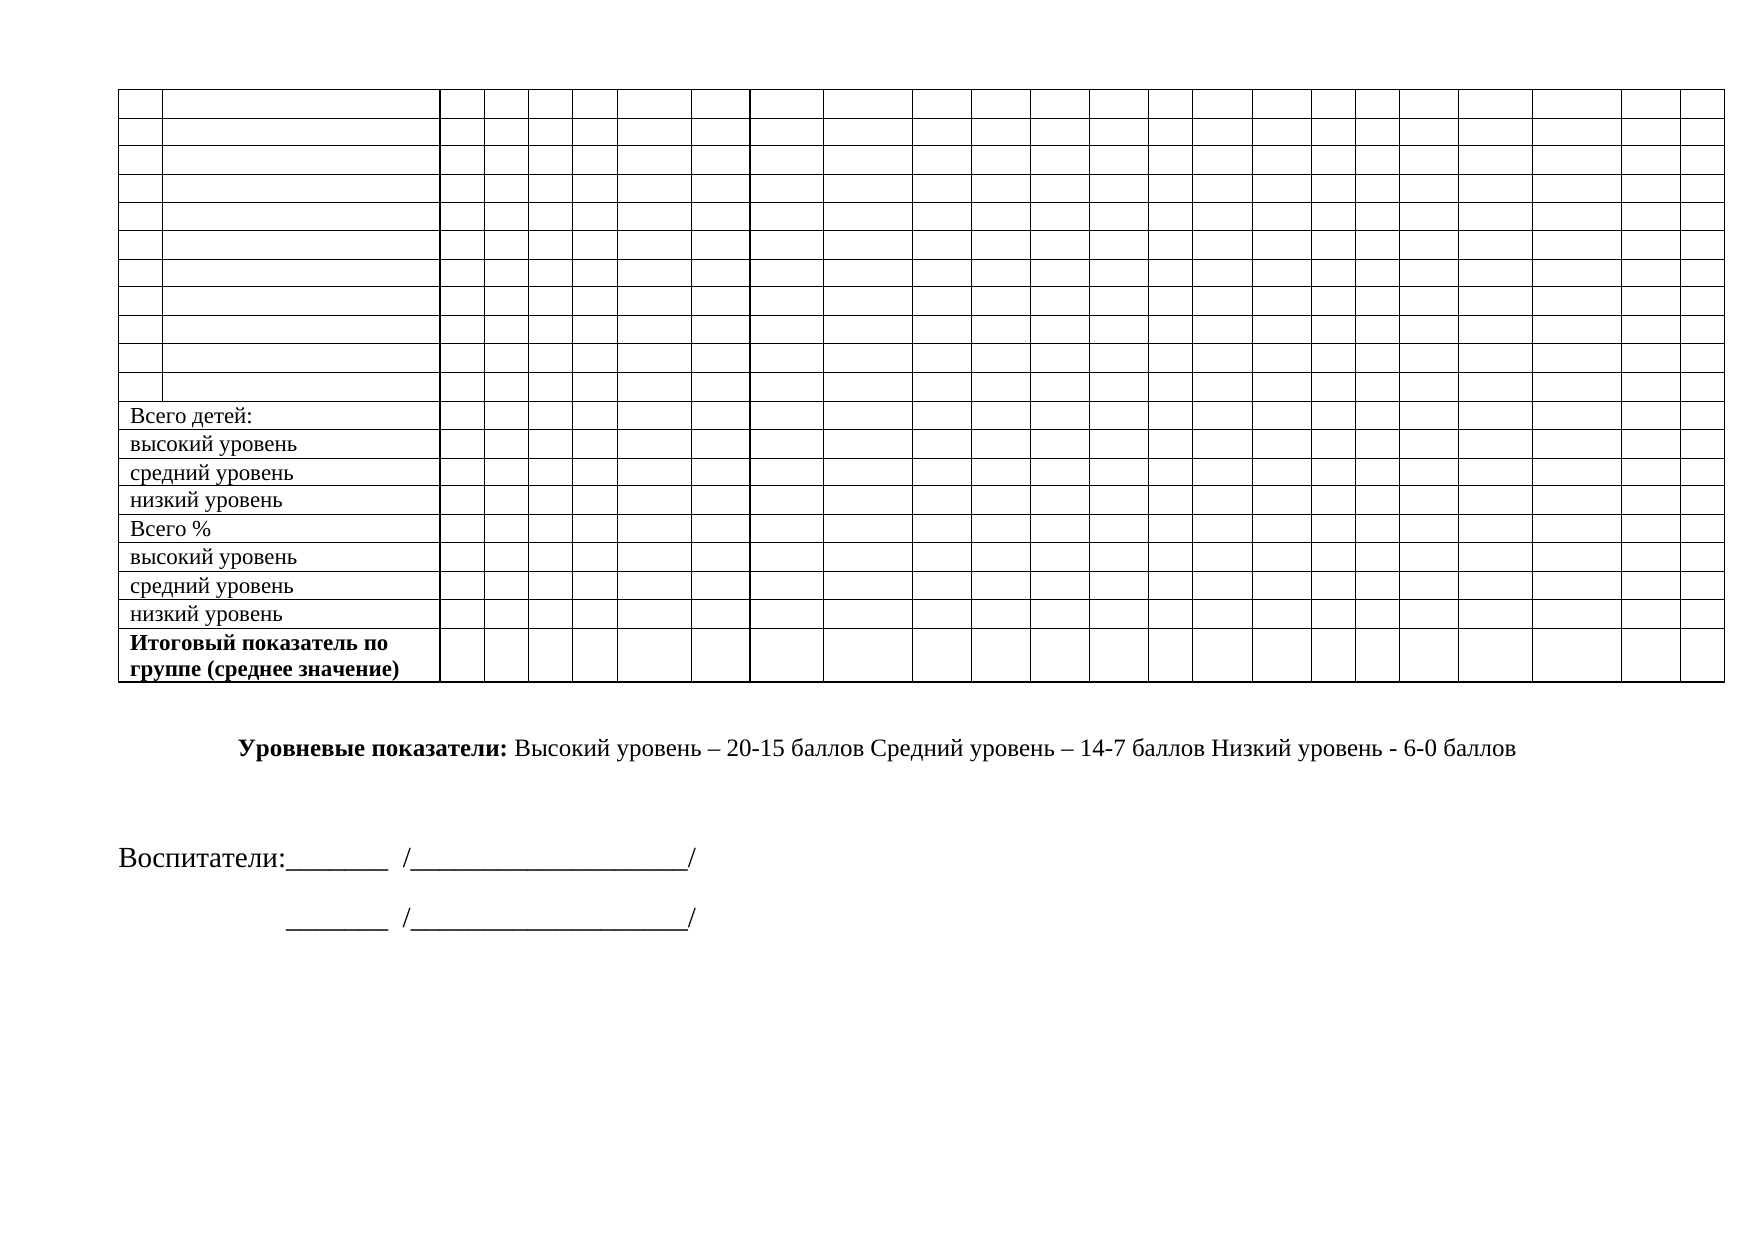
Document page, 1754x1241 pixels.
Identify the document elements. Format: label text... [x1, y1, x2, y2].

table_cell [441, 316, 484, 343]
table_cell [972, 90, 1030, 118]
table_cell [1681, 119, 1724, 145]
table_cell [913, 430, 971, 458]
table_cell [485, 515, 528, 542]
table_cell [972, 344, 1030, 372]
table_cell [618, 316, 691, 343]
table_cell [529, 600, 572, 628]
table_cell [1090, 119, 1148, 145]
table_cell [1356, 629, 1399, 681]
table_cell [824, 203, 912, 229]
table_cell [485, 260, 528, 286]
table_cell [1031, 260, 1089, 286]
table_cell [1312, 203, 1355, 229]
table_cell [1090, 344, 1148, 372]
table_cell [1031, 203, 1089, 229]
table_cell [751, 486, 823, 514]
table_cell [119, 90, 162, 118]
table_cell [1090, 316, 1148, 343]
table_cell [692, 203, 749, 229]
table_cell [485, 486, 528, 514]
table_cell [618, 344, 691, 372]
table_cell [1149, 459, 1192, 485]
table_cell [1681, 175, 1724, 202]
table_cell [1090, 231, 1148, 259]
table_cell [692, 486, 749, 514]
table_cell [1253, 90, 1311, 118]
table_cell [1312, 515, 1355, 542]
table_cell [1312, 231, 1355, 259]
table_cell [1193, 402, 1252, 429]
table_cell [1090, 287, 1148, 315]
table_cell [1622, 260, 1680, 286]
table_cell [1312, 90, 1355, 118]
table_cell [1459, 344, 1532, 372]
table_cell [1253, 629, 1311, 681]
table_cell [1253, 543, 1311, 571]
table_cell [972, 486, 1030, 514]
table_cell [485, 287, 528, 315]
table_cell [1149, 344, 1192, 372]
table_cell [751, 402, 823, 429]
table_cell [751, 572, 823, 599]
table_cell [485, 203, 528, 229]
table_cell [573, 459, 617, 485]
table_cell [1193, 486, 1252, 514]
table_cell [1400, 543, 1458, 571]
table_cell [913, 515, 971, 542]
table_cell [573, 373, 617, 401]
table_cell [972, 316, 1030, 343]
table_cell [824, 146, 912, 174]
table_cell [573, 402, 617, 429]
table_cell [1533, 459, 1621, 485]
table_cell [1533, 146, 1621, 174]
table_cell [913, 146, 971, 174]
table_cell [751, 543, 823, 571]
table_cell [692, 543, 749, 571]
table_cell [1253, 316, 1311, 343]
table_cell [751, 203, 823, 229]
table_cell [529, 316, 572, 343]
table_cell [972, 430, 1030, 458]
table_cell [824, 515, 912, 542]
table_cell [1090, 486, 1148, 514]
table_cell [163, 287, 439, 315]
table_cell [824, 543, 912, 571]
table_cell [119, 175, 162, 202]
table_cell [1356, 459, 1399, 485]
table_cell [1031, 119, 1089, 145]
table_cell [1031, 600, 1089, 628]
table_cell [692, 402, 749, 429]
table_cell [1356, 119, 1399, 145]
table_cell [1312, 373, 1355, 401]
table_cell [1193, 543, 1252, 571]
table_cell [119, 287, 162, 315]
table_cell [119, 316, 162, 343]
table_cell [824, 486, 912, 514]
table_cell [163, 316, 439, 343]
table_cell [1459, 459, 1532, 485]
table_cell [1356, 402, 1399, 429]
table_cell [119, 146, 162, 174]
text Уровневые показатели: Высокий уровень – 20-15 баллов Средний уровень – 14-7 баллов Низкий уровень - 6-0 баллов [118, 733, 1636, 762]
table_cell [972, 515, 1030, 542]
table_cell [1312, 459, 1355, 485]
table_cell [485, 430, 528, 458]
table_cell [1400, 459, 1458, 485]
table_cell [1681, 146, 1724, 174]
table_cell [692, 287, 749, 315]
table_cell [1622, 572, 1680, 599]
table_cell [163, 203, 439, 229]
table_cell [529, 231, 572, 259]
table_cell [529, 543, 572, 571]
table_cell [751, 119, 823, 145]
table_cell [618, 175, 691, 202]
table_cell [972, 119, 1030, 145]
table_cell [618, 486, 691, 514]
table_cell [1459, 90, 1532, 118]
table_cell [1253, 430, 1311, 458]
table_cell [618, 146, 691, 174]
table_cell [1459, 373, 1532, 401]
table_cell [1312, 486, 1355, 514]
table_cell [119, 373, 162, 401]
table_cell [1533, 373, 1621, 401]
table_cell [824, 629, 912, 681]
table_cell [1253, 486, 1311, 514]
table_cell [1681, 486, 1724, 514]
table_cell [1533, 600, 1621, 628]
table_cell [441, 430, 484, 458]
table_cell [529, 146, 572, 174]
table_cell [751, 175, 823, 202]
table_cell [913, 600, 971, 628]
table_cell [618, 572, 691, 599]
table_cell [1622, 287, 1680, 315]
table_cell [485, 316, 528, 343]
table_cell [1312, 287, 1355, 315]
table_cell [972, 231, 1030, 259]
table_cell [1400, 402, 1458, 429]
table_cell [1149, 231, 1192, 259]
table_cell [1031, 90, 1089, 118]
table_cell [1459, 175, 1532, 202]
table_cell [972, 543, 1030, 571]
table_cell [1193, 373, 1252, 401]
table_cell [751, 430, 823, 458]
table_cell [1031, 459, 1089, 485]
table_cell [573, 344, 617, 372]
table_cell [618, 430, 691, 458]
table_cell Итоговый показатель по группе (среднее значение) [119, 629, 439, 681]
table_cell [1400, 373, 1458, 401]
table_cell [1149, 316, 1192, 343]
table_cell [913, 287, 971, 315]
table_cell [1031, 572, 1089, 599]
table_cell [1193, 629, 1252, 681]
table_cell [1253, 260, 1311, 286]
table_cell [1681, 572, 1724, 599]
table_cell [1312, 543, 1355, 571]
table_cell [1533, 316, 1621, 343]
table_cell [1149, 146, 1192, 174]
table_cell [1622, 231, 1680, 259]
table_cell [692, 260, 749, 286]
table_cell [529, 287, 572, 315]
table_cell [1459, 316, 1532, 343]
table_cell [485, 373, 528, 401]
table_cell [1312, 572, 1355, 599]
table_cell [1400, 231, 1458, 259]
table_cell [1149, 373, 1192, 401]
table_cell [1681, 90, 1724, 118]
table_cell высокий уровень [119, 430, 439, 458]
table_cell [1193, 90, 1252, 118]
table_cell [1312, 402, 1355, 429]
table_cell [1459, 572, 1532, 599]
table_cell [529, 486, 572, 514]
table_cell [1149, 486, 1192, 514]
table_cell [573, 572, 617, 599]
table_cell [529, 260, 572, 286]
table_cell [1253, 203, 1311, 229]
table_cell [1400, 600, 1458, 628]
table_cell [1312, 175, 1355, 202]
table_cell [529, 629, 572, 681]
table_cell [1031, 175, 1089, 202]
table_cell [529, 344, 572, 372]
table_cell [441, 543, 484, 571]
table_cell [1681, 373, 1724, 401]
table_cell [972, 203, 1030, 229]
table_cell [1193, 287, 1252, 315]
table_cell [1681, 543, 1724, 571]
table_cell [573, 316, 617, 343]
table_cell [1622, 459, 1680, 485]
table_cell [1193, 344, 1252, 372]
table_cell [972, 287, 1030, 315]
table_cell [441, 260, 484, 286]
table_cell [1459, 146, 1532, 174]
table_cell [573, 629, 617, 681]
table_cell [1459, 629, 1532, 681]
table_cell [1193, 515, 1252, 542]
table_cell [163, 90, 439, 118]
table_cell [824, 600, 912, 628]
table_cell [1312, 629, 1355, 681]
table_cell [1193, 146, 1252, 174]
table_cell [1459, 119, 1532, 145]
table_cell [163, 344, 439, 372]
table_cell [1149, 90, 1192, 118]
table_cell [1356, 231, 1399, 259]
table_cell [618, 402, 691, 429]
table_cell [1090, 146, 1148, 174]
table_cell [1149, 203, 1192, 229]
table_cell [1681, 629, 1724, 681]
table_cell [1356, 515, 1399, 542]
table_cell низкий уровень [119, 486, 439, 514]
table_cell [1253, 459, 1311, 485]
table_cell [913, 260, 971, 286]
table_cell [618, 629, 691, 681]
table_cell [573, 430, 617, 458]
table_cell [618, 515, 691, 542]
table_cell [1533, 203, 1621, 229]
table_cell [1090, 629, 1148, 681]
table_cell [1031, 231, 1089, 259]
table_cell [1312, 430, 1355, 458]
table_cell [1253, 600, 1311, 628]
table_cell [441, 146, 484, 174]
table_cell [1193, 231, 1252, 259]
table_cell [972, 402, 1030, 429]
table_cell [1459, 486, 1532, 514]
table_cell [1090, 260, 1148, 286]
table_cell [1149, 119, 1192, 145]
table_cell [441, 373, 484, 401]
table_cell [441, 287, 484, 315]
table_cell [1622, 373, 1680, 401]
table_cell [529, 373, 572, 401]
table_cell [485, 543, 528, 571]
table_cell [1681, 600, 1724, 628]
table_cell [573, 119, 617, 145]
table_cell [1149, 572, 1192, 599]
table_cell [913, 119, 971, 145]
table_cell [441, 119, 484, 145]
table_cell [163, 260, 439, 286]
table_cell [1193, 175, 1252, 202]
table_cell [972, 572, 1030, 599]
table_cell [1312, 146, 1355, 174]
table_cell [1193, 119, 1252, 145]
table_cell [1031, 543, 1089, 571]
table_cell [1149, 287, 1192, 315]
text _______ /___________________/ [118, 900, 1636, 933]
table_cell [1533, 287, 1621, 315]
table_cell [163, 119, 439, 145]
table_cell средний уровень [119, 572, 439, 599]
table_cell [1090, 459, 1148, 485]
table_cell [618, 119, 691, 145]
table_cell [751, 287, 823, 315]
table_cell [751, 231, 823, 259]
table_cell [1356, 430, 1399, 458]
table_cell [1149, 175, 1192, 202]
table_cell [1400, 515, 1458, 542]
table_cell [913, 402, 971, 429]
table_cell [692, 175, 749, 202]
table_cell [692, 231, 749, 259]
table_cell [1622, 175, 1680, 202]
table_cell [1253, 402, 1311, 429]
table_cell средний уровень [119, 459, 439, 485]
table_cell Всего детей: [119, 402, 439, 429]
table_cell [573, 260, 617, 286]
table_cell [692, 90, 749, 118]
table_cell [1459, 231, 1532, 259]
table_cell [1031, 316, 1089, 343]
table_cell [618, 373, 691, 401]
table_cell низкий уровень [119, 600, 439, 628]
table_cell [1090, 402, 1148, 429]
table_cell [618, 231, 691, 259]
table_cell [1356, 572, 1399, 599]
table_cell [1253, 175, 1311, 202]
table_cell [119, 231, 162, 259]
table_cell [573, 231, 617, 259]
table_cell [1253, 119, 1311, 145]
table_cell [441, 486, 484, 514]
table_cell [1533, 231, 1621, 259]
table_cell [1459, 430, 1532, 458]
table_cell [824, 175, 912, 202]
table_cell [1149, 402, 1192, 429]
table_cell [441, 600, 484, 628]
table_cell [1533, 402, 1621, 429]
table_cell [1149, 629, 1192, 681]
table_cell [1681, 344, 1724, 372]
table_cell [1193, 572, 1252, 599]
table_cell [1459, 600, 1532, 628]
table_cell [1400, 344, 1458, 372]
table_cell [913, 344, 971, 372]
table_cell [913, 629, 971, 681]
table_cell [1400, 316, 1458, 343]
table_cell [529, 459, 572, 485]
table_cell [573, 203, 617, 229]
table_cell [692, 515, 749, 542]
table_cell [1533, 430, 1621, 458]
table_cell [529, 515, 572, 542]
table_cell [751, 600, 823, 628]
table_cell [1622, 203, 1680, 229]
table_cell [913, 486, 971, 514]
table_cell [618, 459, 691, 485]
table_cell [1193, 260, 1252, 286]
table_cell [1681, 402, 1724, 429]
table_cell [1533, 175, 1621, 202]
table_cell [1090, 90, 1148, 118]
table_cell [972, 146, 1030, 174]
table_cell [692, 119, 749, 145]
table_cell [1681, 430, 1724, 458]
table_cell [751, 90, 823, 118]
table_cell [529, 90, 572, 118]
table_cell [1193, 316, 1252, 343]
table_cell [618, 260, 691, 286]
table_cell [692, 373, 749, 401]
table_cell [913, 175, 971, 202]
table_cell [1356, 373, 1399, 401]
table_cell [618, 600, 691, 628]
table_cell [1149, 600, 1192, 628]
table_cell [1681, 515, 1724, 542]
table_cell [1622, 344, 1680, 372]
table_cell [1533, 260, 1621, 286]
table_cell [441, 515, 484, 542]
table_cell [441, 344, 484, 372]
table_cell [1533, 572, 1621, 599]
table_cell [1622, 430, 1680, 458]
table_cell [441, 459, 484, 485]
table_cell [692, 430, 749, 458]
table_cell [1622, 515, 1680, 542]
table_cell [1356, 600, 1399, 628]
table_cell [1681, 231, 1724, 259]
table_cell [485, 119, 528, 145]
table_cell [1400, 146, 1458, 174]
table_cell [1622, 90, 1680, 118]
table_cell [1400, 486, 1458, 514]
table_cell [692, 629, 749, 681]
table_cell [1400, 260, 1458, 286]
table_cell [1312, 344, 1355, 372]
table_cell [1622, 402, 1680, 429]
table_cell [1681, 316, 1724, 343]
table_cell [1312, 260, 1355, 286]
table_cell [1533, 344, 1621, 372]
table_cell [692, 572, 749, 599]
table_cell [824, 90, 912, 118]
table_cell [1533, 119, 1621, 145]
table_cell [751, 260, 823, 286]
table_cell [573, 486, 617, 514]
table_cell [913, 459, 971, 485]
table_cell [573, 146, 617, 174]
table_cell [1681, 203, 1724, 229]
table_cell [1356, 146, 1399, 174]
table_cell [1149, 543, 1192, 571]
table_cell [1031, 373, 1089, 401]
table_cell [618, 287, 691, 315]
table_cell [1356, 316, 1399, 343]
table_cell [1253, 373, 1311, 401]
table_cell [1622, 600, 1680, 628]
table_cell [1149, 430, 1192, 458]
table_cell [1459, 203, 1532, 229]
table_cell [913, 231, 971, 259]
table_cell [1253, 344, 1311, 372]
table_cell [1356, 260, 1399, 286]
table_cell [573, 515, 617, 542]
table_cell [1090, 430, 1148, 458]
table_cell [1400, 175, 1458, 202]
table_cell [1253, 287, 1311, 315]
table_cell [913, 373, 971, 401]
table_cell [1459, 287, 1532, 315]
table_cell [163, 231, 439, 259]
table_cell [751, 344, 823, 372]
table_cell [1533, 90, 1621, 118]
table_cell [972, 373, 1030, 401]
table_cell [485, 402, 528, 429]
table_cell [485, 459, 528, 485]
table_cell [1031, 344, 1089, 372]
table_cell [751, 629, 823, 681]
table_cell [751, 316, 823, 343]
table_cell [529, 119, 572, 145]
table_cell [751, 373, 823, 401]
table_cell [1253, 572, 1311, 599]
table_cell [824, 260, 912, 286]
table_cell [1533, 515, 1621, 542]
table_cell [692, 344, 749, 372]
table_cell [1031, 486, 1089, 514]
table_cell [441, 572, 484, 599]
table_cell [1400, 119, 1458, 145]
table_cell [972, 175, 1030, 202]
table_cell [824, 316, 912, 343]
table_cell [573, 600, 617, 628]
table_cell [1149, 260, 1192, 286]
table_cell [1622, 629, 1680, 681]
table_cell [1400, 430, 1458, 458]
table_cell [1253, 231, 1311, 259]
table_cell [692, 146, 749, 174]
table_cell [1031, 515, 1089, 542]
table_cell [972, 600, 1030, 628]
table_cell [1681, 260, 1724, 286]
table_cell [485, 572, 528, 599]
table_cell [824, 572, 912, 599]
table_cell [1193, 600, 1252, 628]
table_cell [1533, 543, 1621, 571]
table_cell [692, 316, 749, 343]
table_cell [573, 543, 617, 571]
table_cell [751, 459, 823, 485]
table_cell [485, 600, 528, 628]
table_cell [1400, 287, 1458, 315]
table_cell [618, 203, 691, 229]
table_cell [1400, 572, 1458, 599]
table_cell высокий уровень [119, 543, 439, 571]
table_cell [824, 231, 912, 259]
table_cell [119, 260, 162, 286]
table_cell [913, 543, 971, 571]
table_cell [1031, 146, 1089, 174]
text Воспитатели:_______ /___________________/ [118, 840, 1636, 874]
table_cell [1533, 486, 1621, 514]
table_cell [441, 175, 484, 202]
table_cell [692, 600, 749, 628]
table_cell [824, 373, 912, 401]
table_cell [485, 175, 528, 202]
table_cell [1681, 287, 1724, 315]
table_cell [441, 90, 484, 118]
table_cell [1459, 543, 1532, 571]
table_cell [913, 203, 971, 229]
table_cell [1090, 203, 1148, 229]
table_cell [485, 231, 528, 259]
table_cell [573, 90, 617, 118]
table_cell [1031, 287, 1089, 315]
table_cell [972, 629, 1030, 681]
table_cell [1459, 260, 1532, 286]
table_cell [1356, 486, 1399, 514]
table_cell [163, 373, 439, 401]
table_cell [692, 459, 749, 485]
table_cell [1356, 203, 1399, 229]
table_cell [1193, 203, 1252, 229]
table_cell [1356, 90, 1399, 118]
table_cell [1253, 146, 1311, 174]
table_cell [1622, 119, 1680, 145]
table_cell [1400, 203, 1458, 229]
table_cell [1356, 287, 1399, 315]
table_cell [1312, 316, 1355, 343]
table_cell [972, 459, 1030, 485]
table_cell [441, 402, 484, 429]
table_cell [1400, 90, 1458, 118]
table_cell [573, 175, 617, 202]
table_cell [824, 459, 912, 485]
table_cell [1090, 175, 1148, 202]
table_cell [1090, 515, 1148, 542]
table_cell [1622, 316, 1680, 343]
table_cell [119, 203, 162, 229]
table_cell [1533, 629, 1621, 681]
table_cell [485, 90, 528, 118]
table_cell [1622, 543, 1680, 571]
table_cell [573, 287, 617, 315]
table_cell [1090, 600, 1148, 628]
table_cell [1090, 543, 1148, 571]
table_cell [1459, 515, 1532, 542]
table_cell [485, 629, 528, 681]
table_cell [1031, 430, 1089, 458]
table_cell [119, 119, 162, 145]
table_cell [913, 90, 971, 118]
table_cell [485, 344, 528, 372]
table_cell [1253, 515, 1311, 542]
table_cell [824, 119, 912, 145]
table_cell [824, 287, 912, 315]
table_cell [1400, 629, 1458, 681]
table_cell [441, 231, 484, 259]
table_cell [1090, 572, 1148, 599]
table_cell [1090, 373, 1148, 401]
table_cell [441, 629, 484, 681]
table_cell [824, 344, 912, 372]
table_cell [618, 543, 691, 571]
table_cell Всего % [119, 515, 439, 542]
table_cell [1622, 486, 1680, 514]
table_cell [751, 146, 823, 174]
table_cell [529, 430, 572, 458]
table_cell [1622, 146, 1680, 174]
table_cell [1193, 459, 1252, 485]
table_cell [1681, 459, 1724, 485]
table_cell [163, 175, 439, 202]
table_cell [1193, 430, 1252, 458]
table_cell [1356, 344, 1399, 372]
table_cell [529, 402, 572, 429]
table_cell [1031, 402, 1089, 429]
table_cell [1356, 543, 1399, 571]
table_cell [485, 146, 528, 174]
table_cell [824, 430, 912, 458]
table_cell [529, 203, 572, 229]
table_cell [441, 203, 484, 229]
table_cell [119, 344, 162, 372]
table_cell [163, 146, 439, 174]
table_cell [1031, 629, 1089, 681]
table_cell [1459, 402, 1532, 429]
table_cell [913, 316, 971, 343]
table_cell [618, 90, 691, 118]
table_cell [751, 515, 823, 542]
table_cell [824, 402, 912, 429]
table_cell [1312, 600, 1355, 628]
table_cell [972, 260, 1030, 286]
table_cell [913, 572, 971, 599]
table_cell [1149, 515, 1192, 542]
table_cell [529, 175, 572, 202]
table_cell [529, 572, 572, 599]
table_cell [1312, 119, 1355, 145]
table_cell [1356, 175, 1399, 202]
